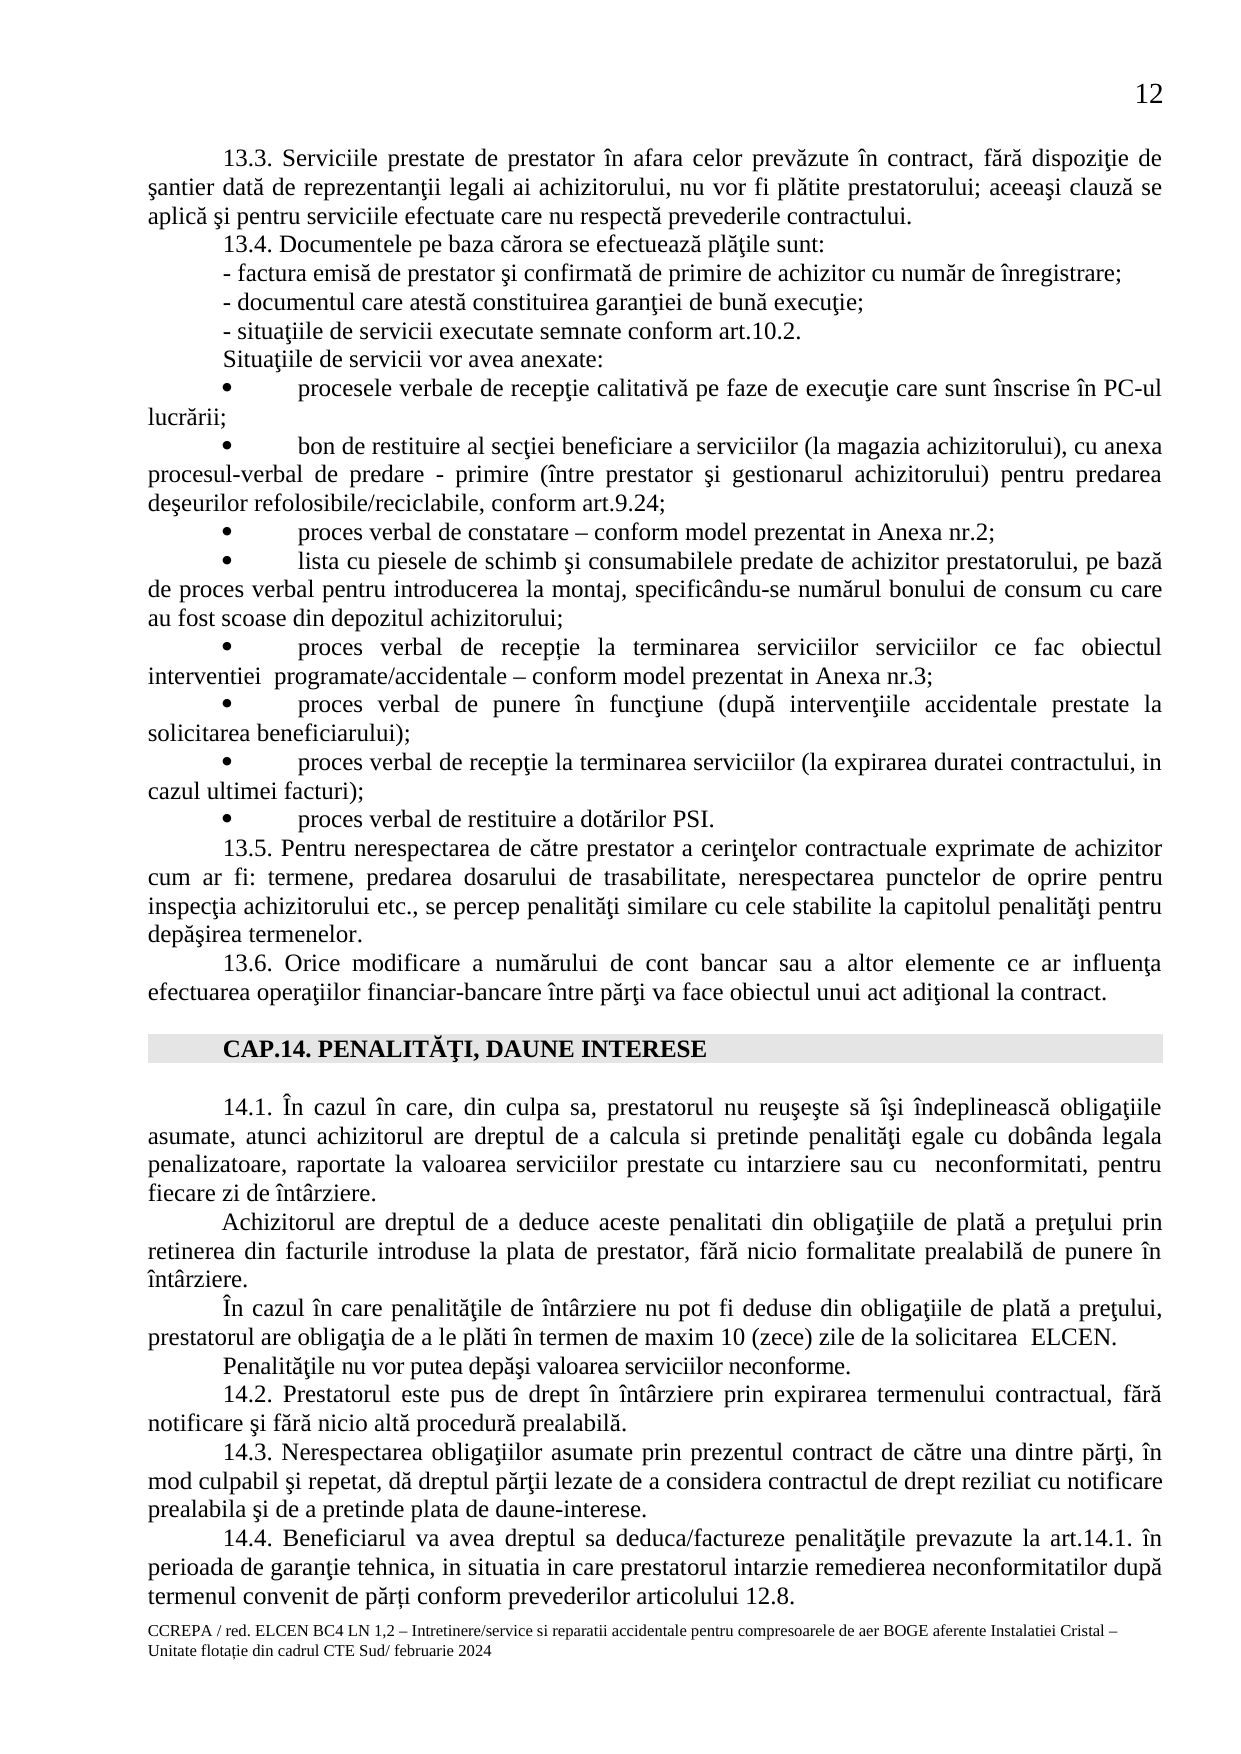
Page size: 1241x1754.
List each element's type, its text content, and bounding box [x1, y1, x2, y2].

text - situaţiile de servicii executate semnate conform art.10.2. [148, 316, 1163, 344]
text În cazul în care penalităţile de întârziere nu pot fi deduse din obligaţiile de plată a preţului, prestatorul are obligaţia de a le plăti în termen de maxim 10 (zece) zile de la solicitarea ELCEN. [148, 1293, 1163, 1351]
list lista cu piesele de schimb şi consumabilele predate de achizitor prestatorului, pe bază de proces verbal pentru introducerea la montaj, specificându-se numărul bonului de consum cu care au fost scoase din depozitul achizitorului; [148, 546, 1163, 632]
list proces verbal de recepţie la terminarea serviciilor (la expirarea duratei contractului, in cazul ultimei facturi); [148, 747, 1163, 804]
text 13.5. Pentru nerespectarea de către prestator a cerinţelor contractuale exprimate de achizitor cum ar fi: termene, predarea dosarului de trasabilitate, nerespectarea punctelor de oprire pentru inspecţia achizitorului etc., se percep penalităţi similare cu cele stabilite la capitolul penalităţi pentru depăşirea termenelor. [148, 833, 1163, 948]
text 14.2. Prestatorul este pus de drept în întârziere prin expirarea termenului contractual, fără notificare şi fără nicio altă procedură prealabilă. [148, 1379, 1163, 1437]
list proces verbal de restituire a dotărilor PSI. [148, 804, 1163, 833]
list proces verbal de punere în funcţiune (după intervenţiile accidentale prestate la solicitarea beneficiarului); [148, 689, 1163, 747]
text 14.3. Nerespectarea obligaţiilor asumate prin prezentul contract de către una dintre părţi, în mod culpabil şi repetat, dă dreptul părţii lezate de a considera contractul de drept reziliat cu notificare prealabila şi de a pretinde plata de daune-interese. [148, 1437, 1163, 1523]
text Situaţiile de servicii vor avea anexate: [148, 344, 1163, 373]
text Penalităţile nu vor putea depăşi valoarea serviciilor neconforme. [148, 1351, 1163, 1379]
list proces verbal de recepție la terminarea serviciilor serviciilor ce fac obiectul interventiei programate/accidentale – conform model prezentat in Anexa nr.3; [148, 632, 1163, 689]
text 13.6. Orice modificare a numărului de cont bancar sau a altor elemente ce ar influenţa efectuarea operaţiilor financiar-bancare între părţi va face obiectul unui act adiţional la contract. [148, 948, 1163, 1006]
text - factura emisă de prestator şi confirmată de primire de achizitor cu număr de înregistrare; [148, 258, 1163, 287]
list bon de restituire al secţiei beneficiare a serviciilor (la magazia achizitorului), cu anexa procesul-verbal de predare - primire (între prestator şi gestionarul achizitorului) pentru predarea deşeurilor refolosibile/reciclabile, conform art.9.24; [148, 431, 1163, 517]
list proces verbal de constatare – conform model prezentat in Anexa nr.2; [148, 517, 1163, 546]
subtitle CAP.14. PENALITĂŢI, DAUNE INTERESE [148, 1034, 1163, 1063]
list procesele verbale de recepţie calitativă pe faze de execuţie care sunt înscrise în PC-ul lucrării; [148, 373, 1163, 431]
text - documentul care atestă constituirea garanţiei de bună execuţie; [148, 287, 1163, 316]
text 13.3. Serviciile prestate de prestator în afara celor prevăzute în contract, fără dispoziţie de şantier dată de reprezentanţii legali ai achizitorului, nu vor fi plătite prestatorului; aceeaşi clauză se aplică şi pentru serviciile efectuate care nu respectă prevederile contractului. [148, 143, 1163, 229]
list 14.4. Beneficiarul va avea dreptul sa deduca/factureze penalităţile prevazute la art.14.1. în perioada de garanţie tehnica, in situatia in care prestatorul intarzie remedierea neconformitatilor după termenul convenit de părți conform prevederilor articolului 12.8. [148, 1523, 1163, 1609]
text 14.1. În cazul în care, din culpa sa, prestatorul nu reuşeşte să îşi îndeplinească obligaţiile asumate, atunci achizitorul are dreptul de a calcula si pretinde penalităţi egale cu dobânda legala penalizatoare, raportate la valoarea serviciilor prestate cu intarziere sau cu neconformitati, pentru fiecare zi de întârziere. [148, 1092, 1163, 1207]
text 13.4. Documentele pe baza cărora se efectuează plăţile sunt: [148, 229, 1163, 258]
text Achizitorul are dreptul de a deduce aceste penalitati din obligaţiile de plată a preţului prin retinerea din facturile introduse la plata de prestator, fără nicio formalitate prealabilă de punere în întârziere. [148, 1207, 1163, 1293]
